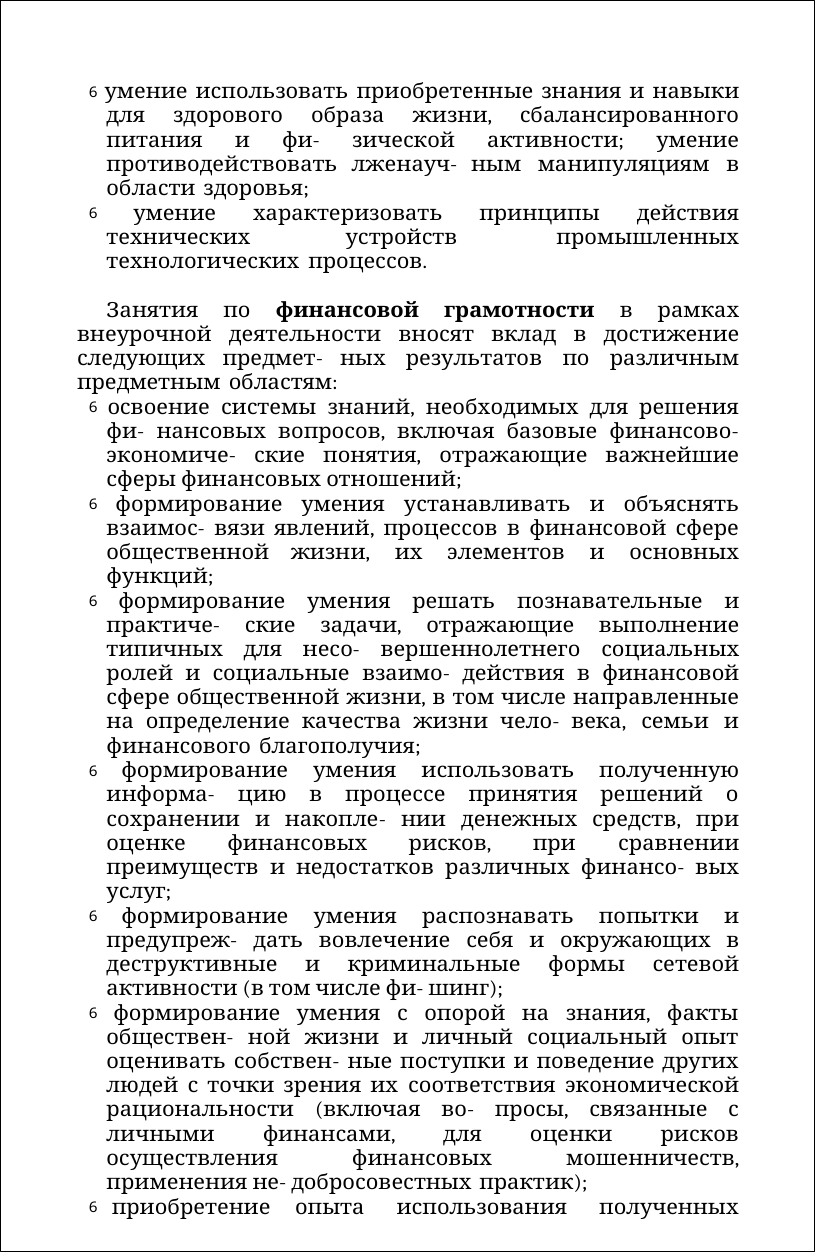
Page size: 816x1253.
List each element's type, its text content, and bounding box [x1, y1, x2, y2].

text 6 формирование умения использовать полученную информа- цию в процессе принятия решений о сохранении и накопле- нии денежных средств, при оценке финансовых рисков, при сравнении преимуществ и недостатков различных финансо- вых услуг; [88, 759, 739, 904]
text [88, 1195, 739, 1219]
text 6 освоение системы знаний, необходимых для решения фи- нансовых вопросов, включая базовые финансово-экономиче- ские понятия, отражающие важнейшие сферы финансовых отношений; [88, 395, 739, 492]
text 6 умение характеризовать принципы действия технических устройств промышленных технологических процессов. [88, 201, 739, 273]
text 6 умение использовать приобретенные знания и навыки для здорового образа жизни, сбалансированного питания и фи- зической активности; умение противодействовать лженауч- ным манипуляциям в области здоровья; [88, 80, 739, 201]
text 6 формирование умения устанавливать и объяснять взаимос- вязи явлений, процессов в финансовой сфере общественной жизни, их элементов и основных функций; [88, 492, 739, 589]
text 6 формирование умения распознавать попытки и предупреж- дать вовлечение себя и окружающих в деструктивные и криминальные формы сетевой активности (в том числе фи- шинг); [88, 904, 739, 1001]
text Занятия по финансовой грамотности в рамках внеурочной деятельности вносят вклад в достижение следующих предмет- ных результатов по различным предметным областям: [77, 298, 739, 395]
text 6 формирование умения решать познавательные и практиче- ские задачи, отражающие выполнение типичных для несо- вершеннолетнего социальных ролей и социальные взаимо- действия в финансовой сфере общественной жизни, в том числе направленные на определение качества жизни чело- века, семьи и финансового благополучия; [88, 589, 739, 758]
text 6 формирование умения с опорой на знания, факты обществен- ной жизни и личный социальный опыт оценивать собствен- ные поступки и поведение других людей с точки зрения их соответствия экономической рациональности (включая во- просы, связанные с личными финансами, для оценки рисков осуществления финансовых мошенничеств, применения не- добросовестных практик); [88, 1001, 739, 1194]
